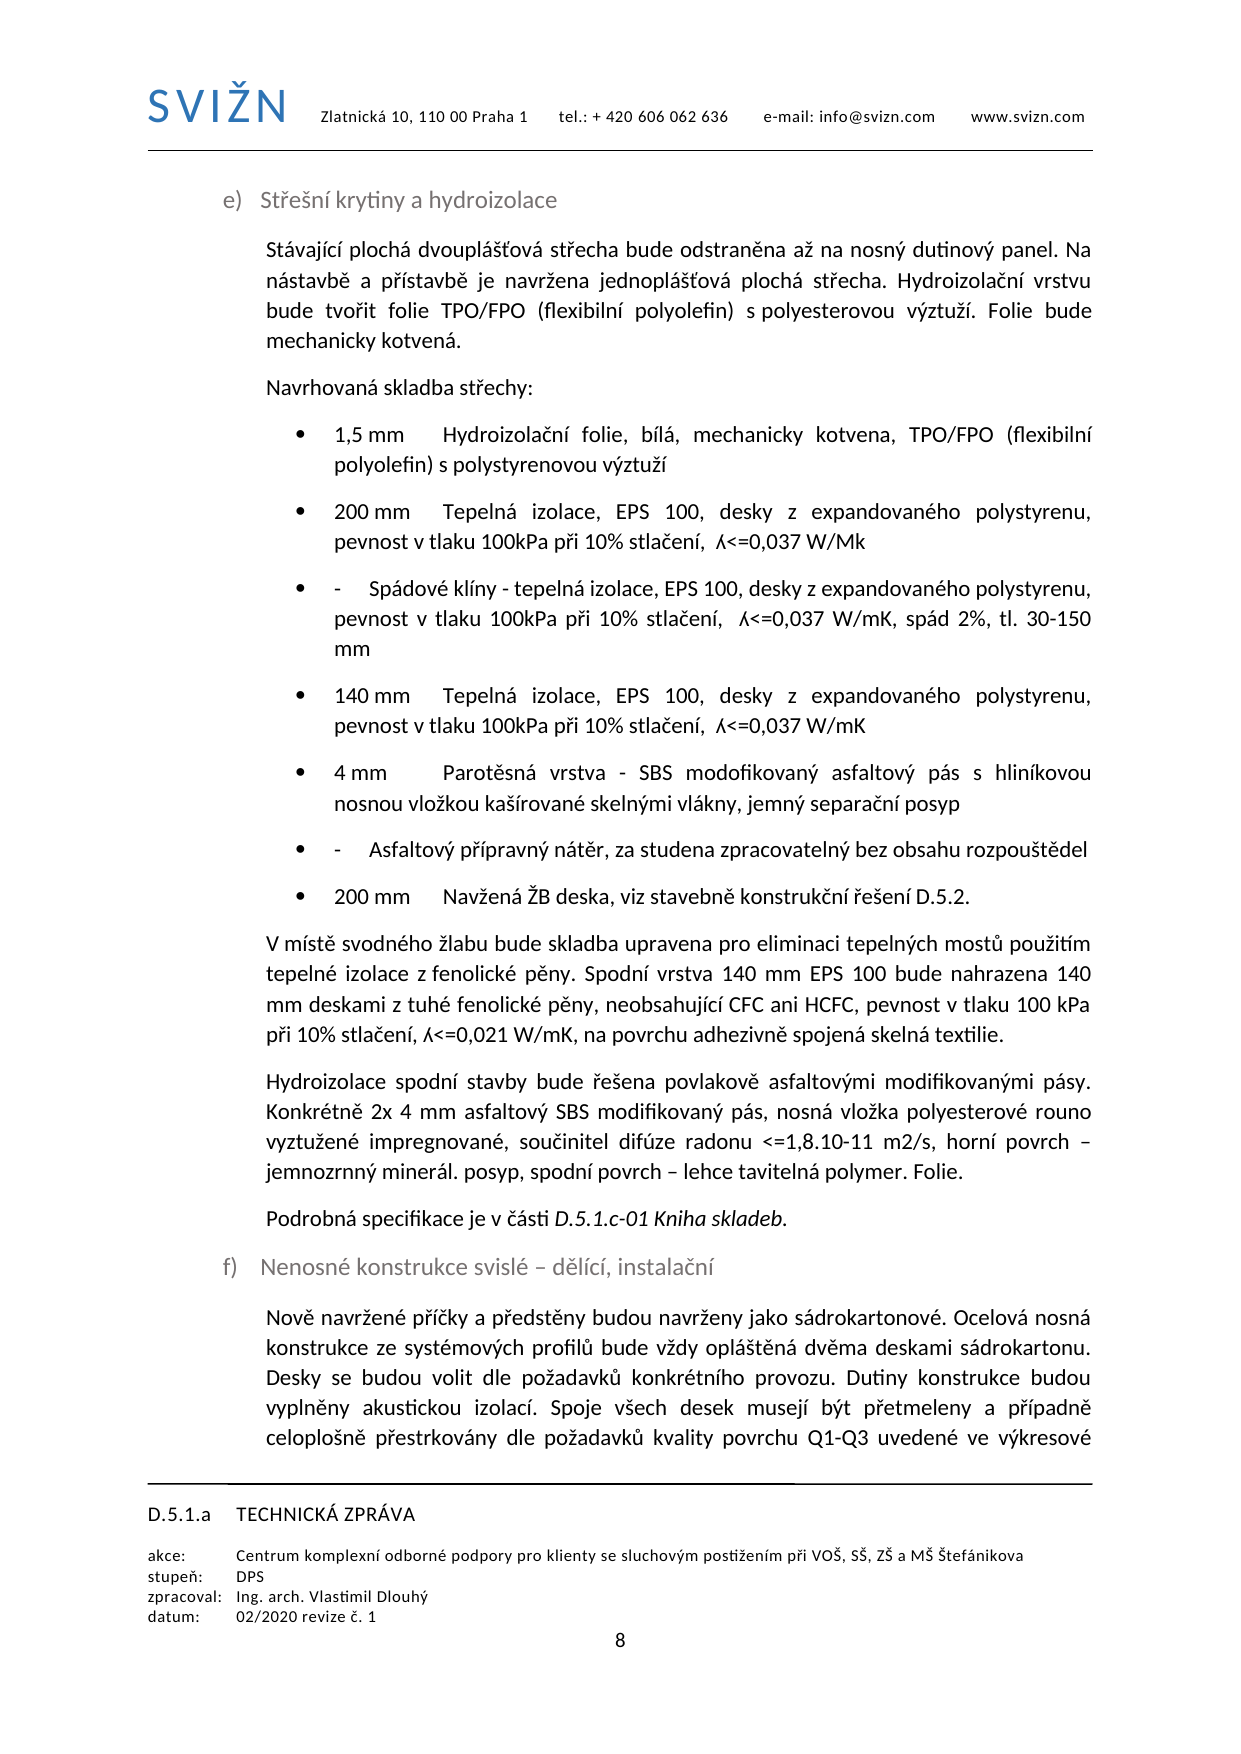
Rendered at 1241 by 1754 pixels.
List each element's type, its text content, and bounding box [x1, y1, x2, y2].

text Stávající plochá dvouplášťová střecha bude odstraněna až na nosný dutinový panel. Na nástavbě a přístavbě je navržena jednoplášťová plochá střecha. Hydroizolační vrstvu bude tvořit folie TPO/FPO (flexibilní polyolefin) s polyesterovou výztuží. Folie bude mechanicky kotvená. [266, 236, 1093, 354]
list 4 mm Parotěsná vrstva - SBS modofikovaný asfaltový pás s hliníkovou nosnou vložkou kašírované skelnými vlákny, jemný separační posyp [296, 758, 1093, 817]
list 1,5 mm Hydroizolační folie, bílá, mechanicky kotvena, TPO/FPO (flexibilní polyolefin) s polystyrenovou výztuží [296, 420, 1093, 478]
text Hydroizolace spodní stavby bude řešena povlakově asfaltovými modifikovanými pásy. Konkrétně 2x 4 mm asfaltový SBS modifikovaný pás, nosná vložka polyesterové rouno vyztužené impregnované, součinitel difúze radonu <=1,8.10-11 m2/s, horní povrch – jemnozrnný minerál. posyp, spodní povrch – lehce tavitelná polymer. Folie. [266, 1067, 1093, 1186]
list 200 mm Navžená ŽB deska, viz stavebně konstrukční řešení D.5.2. [296, 882, 1093, 911]
text Podrobná specifikace je v části D.5.1.c-01 Kniha skladeb. [266, 1204, 1093, 1232]
subtitle Střešní krytiny a hydroizolace [223, 184, 1093, 215]
text Navrhovaná skladba střechy: [266, 373, 1093, 401]
subtitle Nenosné konstrukce svislé – dělící, instalační [223, 1251, 1093, 1282]
list - Spádové klíny - tepelná izolace, EPS 100, desky z expandovaného polystyrenu, pevnost v tlaku 100kPa při 10% stlačení, ʎ<=0,037 W/mK, spád 2%, tl. 30-150 mm [296, 574, 1093, 663]
text V místě svodného žlabu bude skladba upravena pro eliminaci tepelných mostů použitím tepelné izolace z fenolické pěny. Spodní vrstva 140 mm EPS 100 bude nahrazena 140 mm deskami z tuhé fenolické pěny, neobsahující CFC ani HCFC, pevnost v tlaku 100 kPa při 10% stlačení, ʎ<=0,021 W/mK, na povrchu adhezivně spojená skelná textilie. [266, 929, 1093, 1048]
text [266, 1303, 1093, 1451]
list - Asfaltový přípravný nátěr, za studena zpracovatelný bez obsahu rozpouštědel [296, 836, 1093, 864]
list 200 mm Tepelná izolace, EPS 100, desky z expandovaného polystyrenu, pevnost v tlaku 100kPa při 10% stlačení, ʎ<=0,037 W/Mk [296, 497, 1093, 555]
list 140 mm Tepelná izolace, EPS 100, desky z expandovaného polystyrenu, pevnost v tlaku 100kPa při 10% stlačení, ʎ<=0,037 W/mK [296, 681, 1093, 740]
